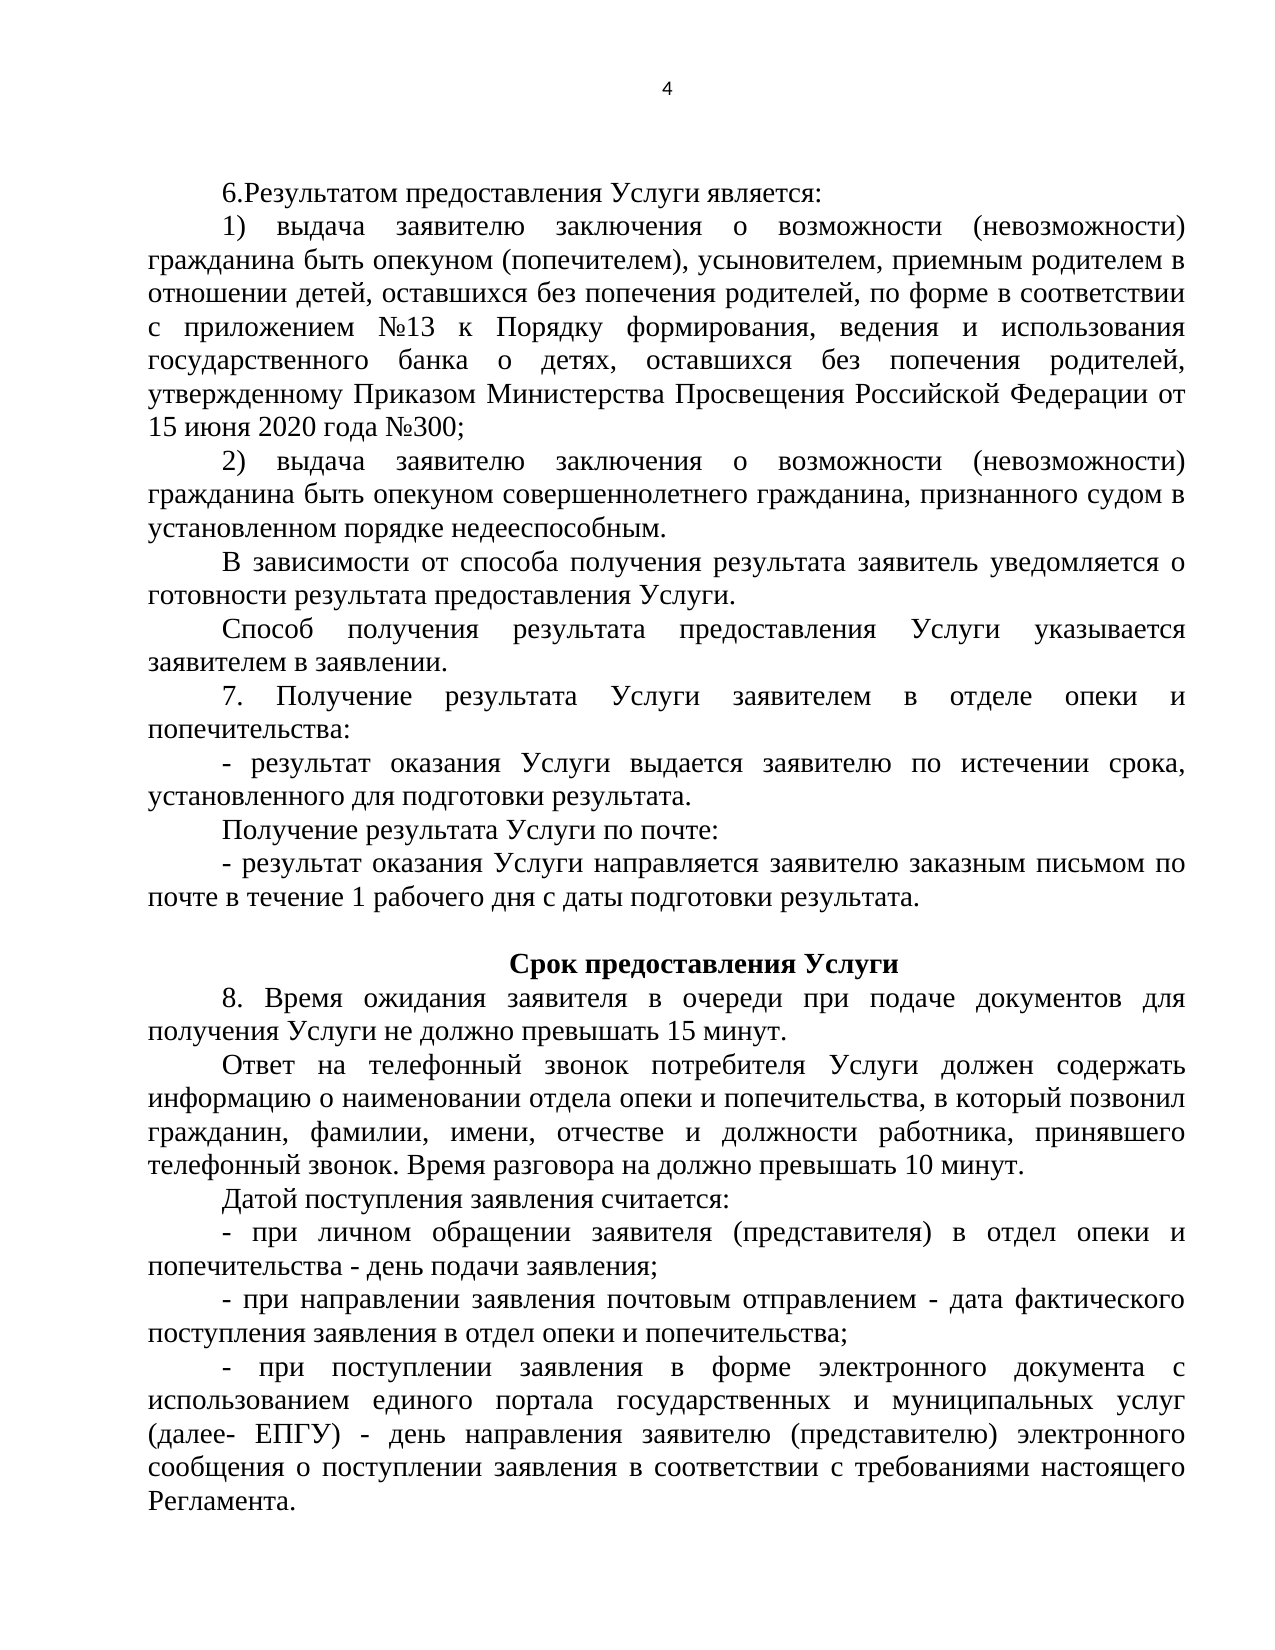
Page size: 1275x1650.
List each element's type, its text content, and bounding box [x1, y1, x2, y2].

text Срок предоставления Услуги [148, 946, 1186, 980]
text 1) выдача заявителю заключения о возможности (невозможности) гражданина быть опекуном (попечителем), усыновителем, приемным родителем в отношении детей, оставшихся без попечения родителей, по форме в соответствии с приложением №13 к Порядку формирования, ведения и использования государственного банка о детях, оставшихся без попечения родителей, утвержденному Приказом Министерства Просвещения Российской Федерации от 15 июня 2020 года №300; [148, 208, 1186, 443]
text Датой поступления заявления считается: [148, 1181, 1186, 1214]
text - при направлении заявления почтовым отправлением - дата фактического поступления заявления в отдел опеки и попечительства; [148, 1282, 1186, 1349]
text Ответ на телефонный звонок потребителя Услуги должен содержать информацию о наименовании отдела опеки и попечительства, в который позвонил гражданин, фамилии, имени, отчестве и должности работника, принявшего телефонный звонок. Время разговора на должно превышать 10 минут. [148, 1047, 1186, 1181]
text - результат оказания Услуги направляется заявителю заказным письмом по почте в течение 1 рабочего дня с даты подготовки результата. [148, 846, 1186, 913]
text - результат оказания Услуги выдается заявителю по истечении срока, установленного для подготовки результата. [148, 745, 1186, 812]
text 7. Получение результата Услуги заявителем в отделе опеки и попечительства: [148, 678, 1186, 745]
text В зависимости от способа получения результата заявитель уведомляется о готовности результата предоставления Услуги. [148, 544, 1186, 611]
text 8. Время ожидания заявителя в очереди при подаче документов для получения Услуги не должно превышать 15 минут. [148, 980, 1186, 1047]
text Получение результата Услуги по почте: [148, 812, 1186, 846]
text - при поступлении заявления в форме электронного документа с использованием единого портала государственных и муниципальных услуг (далее- ЕПГУ) - день направления заявителю (представителю) электронного сообщения о поступлении заявления в соответствии с требованиями настоящего Регламента. [148, 1349, 1186, 1516]
text 2) выдача заявителю заключения о возможности (невозможности) гражданина быть опекуном совершеннолетнего гражданина, признанного судом в установленном порядке недееспособным. [148, 443, 1186, 544]
text - при личном обращении заявителя (представителя) в отдел опеки и попечительства - день подачи заявления; [148, 1214, 1186, 1282]
text Способ получения результата предоставления Услуги указывается заявителем в заявлении. [148, 611, 1186, 678]
text 6.Результатом предоставления Услуги является: [148, 175, 1186, 208]
